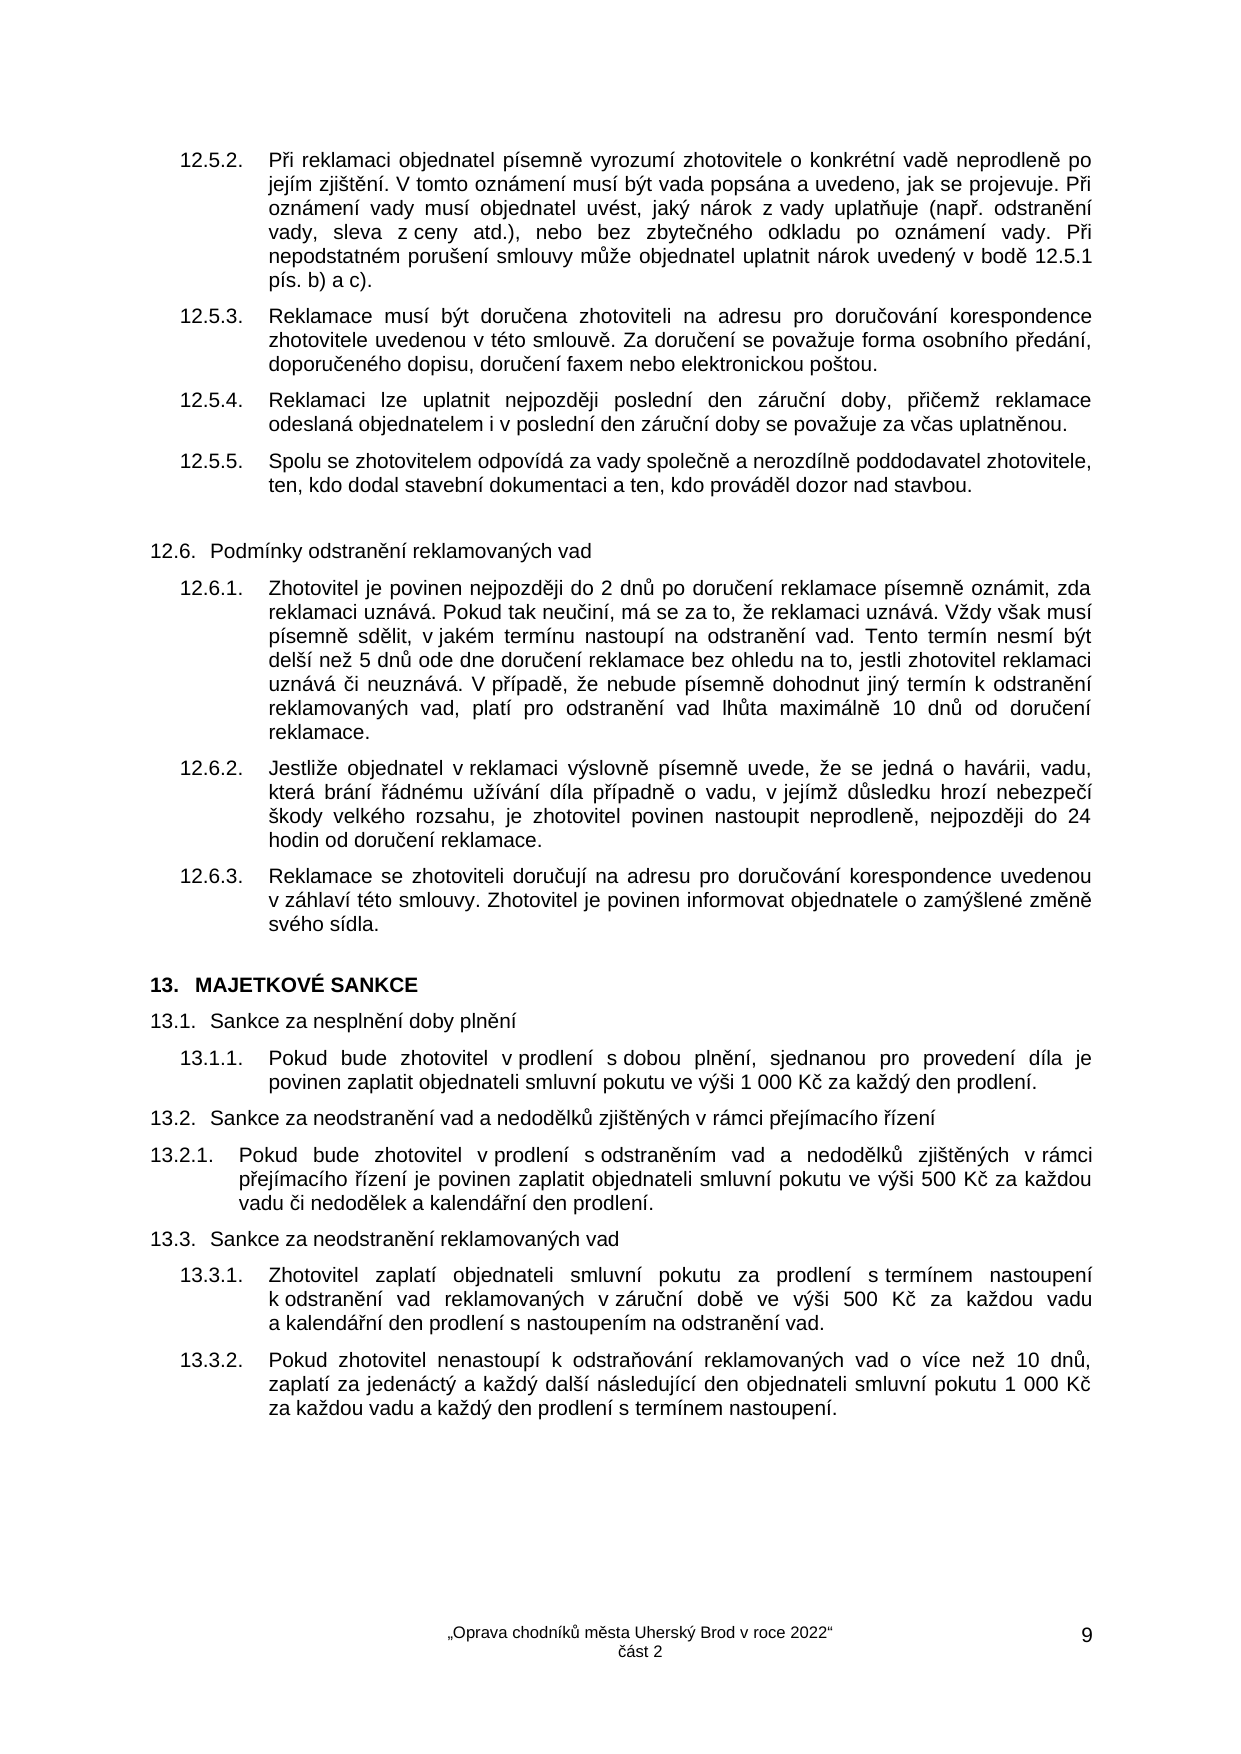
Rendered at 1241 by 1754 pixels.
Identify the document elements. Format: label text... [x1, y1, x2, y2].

subtitle Spolu se zhotovitelem odpovídá za vady společně a nerozdílně poddodavatel zhotovitele, ten, kdo dodal stavební dokumentaci a ten, kdo prováděl dozor nad stavbou. [179, 449, 1093, 497]
subtitle Sankce za neodstranění reklamovaných vad [150, 1227, 1093, 1251]
subtitle Sankce za neodstranění vad a nedodělků zjištěných v rámci přejímacího řízení [150, 1106, 1093, 1130]
subtitle Reklamace musí být doručena zhotoviteli na adresu pro doručování korespondence zhotovitele uvedenou v této smlouvě. Za doručení se považuje forma osobního předání, doporučeného dopisu, doručení faxem nebo elektronickou poštou. [179, 304, 1093, 376]
subtitle Sankce za nesplnění doby plnění [150, 1009, 1093, 1033]
subtitle MAJETKOVÉ SANKCE [150, 973, 1093, 997]
subtitle Zhotovitel je povinen nejpozději do 2 dnů po doručení reklamace písemně oznámit, zda reklamaci uznává. Pokud tak neučiní, má se za to, že reklamaci uznává. Vždy však musí písemně sdělit, v jakém termínu nastoupí na odstranění vad. Tento termín nesmí být delší než 5 dnů ode dne doručení reklamace bez ohledu na to, jestli zhotovitel reklamaci uznává či neuznává. V případě, že nebude písemně dohodnut jiný termín k odstranění reklamovaných vad, platí pro odstranění vad lhůta maximálně 10 dnů od doručení reklamace. [179, 576, 1093, 743]
subtitle Jestliže objednatel v reklamaci výslovně písemně uvede, že se jedná o havárii, vadu, která brání řádnému užívání díla případně o vadu, v jejímž důsledku hrozí nebezpečí škody velkého rozsahu, je zhotovitel povinen nastoupit neprodleně, nejpozději do 24 hodin od doručení reklamace. [179, 756, 1093, 852]
subtitle Pokud bude zhotovitel v prodlení s odstraněním vad a nedodělků zjištěných v rámci přejímacího řízení je povinen zaplatit objednateli smluvní pokutu ve výši 500 Kč za každou vadu či nedodělek a kalendářní den prodlení. [150, 1142, 1093, 1214]
subtitle Pokud zhotovitel nenastoupí k odstraňování reklamovaných vad o více než 10 dnů, zaplatí za jedenáctý a každý další následující den objednateli smluvní pokutu 1 000 Kč za každou vadu a každý den prodlení s termínem nastoupení. [179, 1348, 1093, 1419]
subtitle Podmínky odstranění reklamovaných vad [150, 539, 1093, 563]
subtitle Pokud bude zhotovitel v prodlení s dobou plnění, sjednanou pro provedení díla je povinen zaplatit objednateli smluvní pokutu ve výši 1 000 Kč za každý den prodlení. [179, 1046, 1093, 1093]
subtitle Reklamace se zhotoviteli doručují na adresu pro doručování korespondence uvedenou v záhlaví této smlouvy. Zhotovitel je povinen informovat objednatele o zamýšlené změně svého sídla. [179, 864, 1093, 936]
subtitle Při reklamaci objednatel písemně vyrozumí zhotovitele o konkrétní vadě neprodleně po jejím zjištění. V tomto oznámení musí být vada popsána a uvedeno, jak se projevuje. Při oznámení vady musí objednatel uvést, jaký nárok z vady uplatňuje (např. odstranění vady, sleva z ceny atd.), nebo bez zbytečného odkladu po oznámení vady. Při nepodstatném porušení smlouvy může objednatel uplatnit nárok uvedený v bodě 12.5.1 pís. b) a c). [179, 148, 1093, 291]
subtitle Zhotovitel zaplatí objednateli smluvní pokutu za prodlení s termínem nastoupení k odstranění vad reklamovaných v záruční době ve výši 500 Kč za každou vadu a kalendářní den prodlení s nastoupením na odstranění vad. [179, 1263, 1093, 1335]
subtitle Reklamaci lze uplatnit nejpozději poslední den záruční doby, přičemž reklamace odeslaná objednatelem i v poslední den záruční doby se považuje za včas uplatněnou. [179, 388, 1093, 436]
